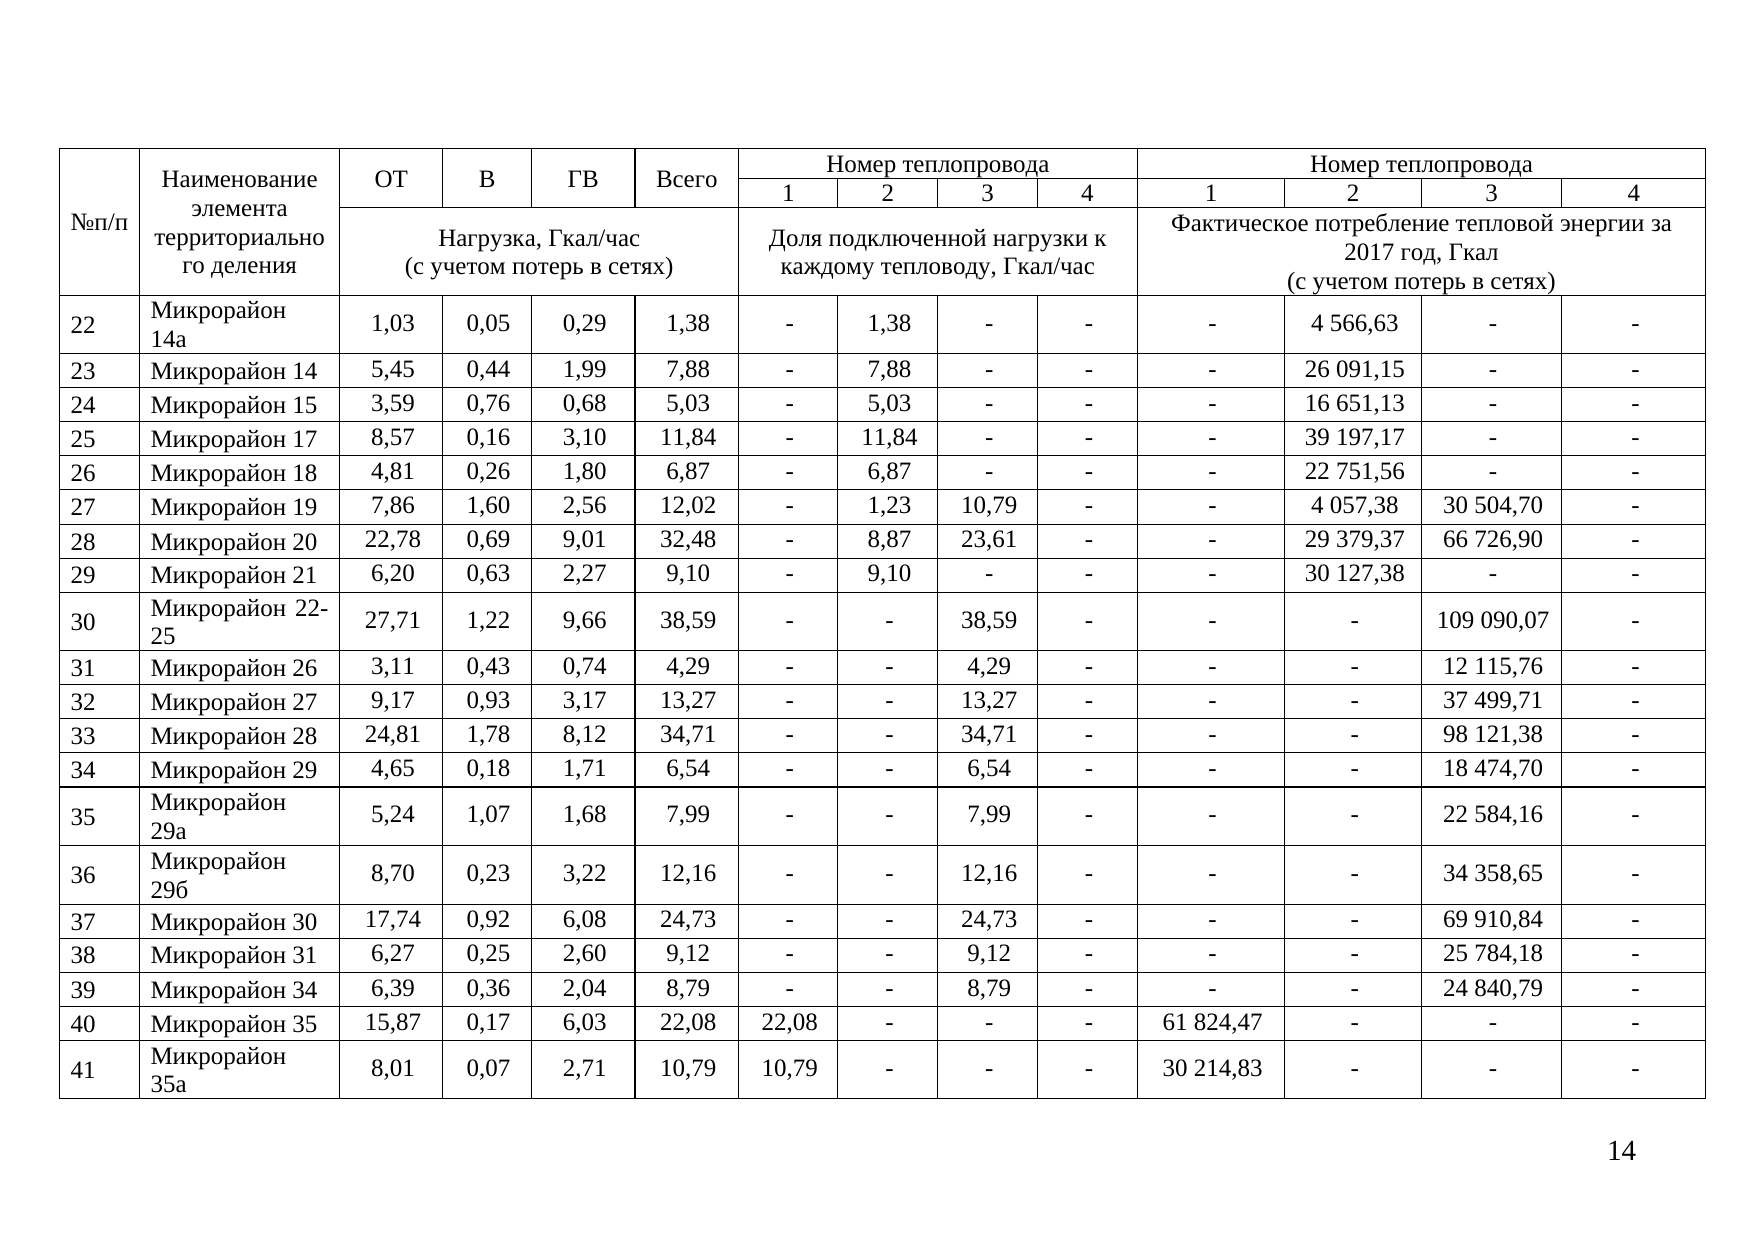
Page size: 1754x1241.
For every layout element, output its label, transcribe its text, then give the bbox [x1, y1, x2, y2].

table_cell Микрорайон 35 [140, 1007, 339, 1040]
table_cell 0,63 [443, 559, 531, 592]
table_cell 11,84 [838, 422, 937, 455]
table_cell 13,27 [636, 685, 738, 718]
table_cell 6,08 [532, 905, 634, 937]
table_cell 0,18 [443, 753, 531, 786]
table_cell Микрорайон 15 [140, 388, 339, 421]
table_cell 23,61 [938, 525, 1037, 557]
table_cell 37 [60, 905, 139, 937]
table_cell - [1285, 846, 1421, 903]
table_cell - [1138, 296, 1284, 353]
table_cell - [838, 593, 937, 650]
table_cell 37 499,71 [1422, 685, 1561, 718]
table_cell Фактическое потребление тепловой энергии за 2017 год, Гкал (с учетом потерь в сетях) [1138, 208, 1705, 294]
table_cell - [1285, 593, 1421, 650]
table_cell 7,86 [340, 490, 442, 523]
table_header ГВ [532, 149, 634, 207]
table_cell - [739, 973, 837, 1006]
table_cell 38,59 [636, 593, 738, 650]
table_cell - [938, 296, 1037, 353]
table_cell 4,29 [636, 651, 738, 684]
table_cell 35 [60, 788, 139, 845]
table_cell 10,79 [938, 490, 1037, 523]
table_cell 17,74 [340, 905, 442, 937]
table_cell 0,68 [532, 388, 634, 421]
table_cell 10,79 [739, 1041, 837, 1098]
table_cell 2 [1285, 179, 1421, 207]
table_cell - [739, 651, 837, 684]
table_cell - [1422, 456, 1561, 489]
table_cell 22,78 [340, 525, 442, 557]
table_cell - [1422, 1041, 1561, 1098]
table_cell - [1038, 719, 1137, 752]
table_cell 1,38 [838, 296, 937, 353]
table_cell 1,03 [340, 296, 442, 353]
table_cell 1,99 [532, 354, 634, 387]
table_cell 22 751,56 [1285, 456, 1421, 489]
table_cell 10,79 [636, 1041, 738, 1098]
table_cell - [739, 422, 837, 455]
table_cell Микрорайон 20 [140, 525, 339, 557]
table_cell - [1138, 593, 1284, 650]
table_cell - [1038, 753, 1137, 786]
table_cell - [1138, 719, 1284, 752]
table_cell - [1562, 939, 1705, 972]
table_header №п/п [60, 149, 139, 294]
table_cell - [1138, 456, 1284, 489]
table_cell - [739, 939, 837, 972]
table_cell 32,48 [636, 525, 738, 557]
table_cell 24,73 [938, 905, 1037, 937]
table_cell 3,22 [532, 846, 634, 903]
table_cell Микрорайон 19 [140, 490, 339, 523]
table_cell 4 [1562, 179, 1705, 207]
table_cell 8,70 [340, 846, 442, 903]
table_cell 38,59 [938, 593, 1037, 650]
table_cell Микрорайон 29а [140, 788, 339, 845]
table_cell 38 [60, 939, 139, 972]
table_cell - [1138, 559, 1284, 592]
table_cell - [1562, 296, 1705, 353]
table_cell 4 [1038, 179, 1137, 207]
table_cell Микрорайон 18 [140, 456, 339, 489]
table_cell 2,56 [532, 490, 634, 523]
table_cell Микрорайон 14а [140, 296, 339, 353]
table_cell - [1138, 905, 1284, 937]
table_cell 5,45 [340, 354, 442, 387]
table_cell 26 [60, 456, 139, 489]
table_cell 2,27 [532, 559, 634, 592]
table_cell 0,36 [443, 973, 531, 1006]
table_cell - [1138, 651, 1284, 684]
table_cell - [739, 296, 837, 353]
table_cell 24,81 [340, 719, 442, 752]
table_cell 4 057,38 [1285, 490, 1421, 523]
table_cell 28 [60, 525, 139, 557]
table_cell 66 726,90 [1422, 525, 1561, 557]
table_cell - [1562, 788, 1705, 845]
table_cell - [838, 846, 937, 903]
table_cell - [739, 846, 837, 903]
table_cell - [1138, 973, 1284, 1006]
table_cell 6,54 [636, 753, 738, 786]
table_cell 23 [60, 354, 139, 387]
table_cell 5,03 [838, 388, 937, 421]
table_cell Микрорайон 17 [140, 422, 339, 455]
table_cell 1,80 [532, 456, 634, 489]
table_cell 0,05 [443, 296, 531, 353]
table_cell - [1562, 456, 1705, 489]
table_cell 1,71 [532, 753, 634, 786]
table_cell - [1038, 354, 1137, 387]
table_cell - [1038, 456, 1137, 489]
table_cell Микрорайон 34 [140, 973, 339, 1006]
table_cell - [1562, 559, 1705, 592]
table_cell 9,17 [340, 685, 442, 718]
table_cell Микрорайон 35а [140, 1041, 339, 1098]
table_cell 15,87 [340, 1007, 442, 1040]
table_cell 4 566,63 [1285, 296, 1421, 353]
table_cell - [1038, 1041, 1137, 1098]
table_cell Нагрузка, Гкал/час (с учетом потерь в сетях) [340, 208, 738, 294]
table_cell 1,22 [443, 593, 531, 650]
table_cell - [1285, 788, 1421, 845]
table_cell - [1562, 1007, 1705, 1040]
table_cell Доля подключенной нагрузки к каждому тепловоду, Гкал/час [739, 208, 1137, 294]
table_cell 29 379,37 [1285, 525, 1421, 557]
table_header В [443, 149, 531, 207]
table_cell 13,27 [938, 685, 1037, 718]
table_cell 4,29 [938, 651, 1037, 684]
table_cell Микрорайон 29б [140, 846, 339, 903]
table_cell 8,01 [340, 1041, 442, 1098]
table_cell - [739, 354, 837, 387]
table_cell - [838, 973, 937, 1006]
table_cell 39 197,17 [1285, 422, 1421, 455]
table_cell 34 358,65 [1422, 846, 1561, 903]
table_cell - [1038, 788, 1137, 845]
table_cell 9,10 [636, 559, 738, 592]
table_cell 0,93 [443, 685, 531, 718]
table_cell 0,92 [443, 905, 531, 937]
table_cell - [1038, 939, 1137, 972]
table_cell - [1138, 685, 1284, 718]
table_cell 5,03 [636, 388, 738, 421]
table_header Номер теплопровода [1138, 149, 1705, 177]
table_cell - [1038, 296, 1137, 353]
table_cell 4,65 [340, 753, 442, 786]
table_cell 0,17 [443, 1007, 531, 1040]
table_cell - [1562, 593, 1705, 650]
table_cell 6,03 [532, 1007, 634, 1040]
table_cell 0,69 [443, 525, 531, 557]
table_cell 0,29 [532, 296, 634, 353]
table_cell 2,04 [532, 973, 634, 1006]
table_cell - [938, 1007, 1037, 1040]
table_cell 3,11 [340, 651, 442, 684]
table_cell 6,20 [340, 559, 442, 592]
table_cell - [1562, 846, 1705, 903]
table_cell 26 091,15 [1285, 354, 1421, 387]
table_cell - [838, 753, 937, 786]
table_cell - [1038, 1007, 1137, 1040]
table_cell - [1562, 490, 1705, 523]
table_cell - [1138, 939, 1284, 972]
table_cell - [1038, 651, 1137, 684]
table_cell 0,07 [443, 1041, 531, 1098]
table_cell - [739, 685, 837, 718]
table_cell - [739, 456, 837, 489]
table_cell Микрорайон 29 [140, 753, 339, 786]
table_cell - [1562, 422, 1705, 455]
table_cell - [838, 939, 937, 972]
table_cell - [1285, 1007, 1421, 1040]
table_cell - [739, 905, 837, 937]
table_cell 0,76 [443, 388, 531, 421]
table_cell 2 [838, 179, 937, 207]
table_cell - [1562, 1041, 1705, 1098]
table_cell - [1562, 973, 1705, 1006]
table_cell - [1038, 559, 1137, 592]
table_cell 9,12 [636, 939, 738, 972]
table_cell - [739, 788, 837, 845]
table_cell - [1562, 753, 1705, 786]
table_cell 1,23 [838, 490, 937, 523]
table_cell 7,88 [636, 354, 738, 387]
table_cell - [838, 685, 937, 718]
table_cell Микрорайон 26 [140, 651, 339, 684]
table_cell 34,71 [938, 719, 1037, 752]
table_cell - [1422, 422, 1561, 455]
table_cell 109 090,07 [1422, 593, 1561, 650]
table_cell - [1138, 788, 1284, 845]
table_cell 8,79 [636, 973, 738, 1006]
table_cell 7,99 [636, 788, 738, 845]
table_cell - [1038, 490, 1137, 523]
table_cell - [1285, 973, 1421, 1006]
table_cell - [1138, 525, 1284, 557]
table_cell - [1038, 388, 1137, 421]
table_header ОТ [340, 149, 442, 207]
table_cell 0,26 [443, 456, 531, 489]
table_cell 2,71 [532, 1041, 634, 1098]
table_cell - [838, 1007, 937, 1040]
table_cell 0,16 [443, 422, 531, 455]
table_cell 24,73 [636, 905, 738, 937]
table_cell - [739, 559, 837, 592]
table_cell 22,08 [636, 1007, 738, 1040]
table_cell - [938, 354, 1037, 387]
table_cell 0,74 [532, 651, 634, 684]
table_cell - [1038, 846, 1137, 903]
table_cell 6,87 [838, 456, 937, 489]
table_cell - [1562, 651, 1705, 684]
table_cell Микрорайон 14 [140, 354, 339, 387]
table_cell - [938, 1041, 1037, 1098]
table_cell 25 784,18 [1422, 939, 1561, 972]
table_cell 98 121,38 [1422, 719, 1561, 752]
table_cell 69 910,84 [1422, 905, 1561, 937]
table_cell - [1138, 490, 1284, 523]
table_cell 12,16 [636, 846, 738, 903]
table_cell - [1562, 719, 1705, 752]
table_cell - [838, 905, 937, 937]
table_cell 32 [60, 685, 139, 718]
table_cell - [1562, 685, 1705, 718]
table_cell 8,12 [532, 719, 634, 752]
table_cell - [739, 490, 837, 523]
table_cell Микрорайон 21 [140, 559, 339, 592]
table_cell - [739, 753, 837, 786]
table_cell - [1422, 296, 1561, 353]
table_cell 9,10 [838, 559, 937, 592]
table_cell 30 [60, 593, 139, 650]
table_cell 18 474,70 [1422, 753, 1561, 786]
table_cell 7,99 [938, 788, 1037, 845]
table_cell 16 651,13 [1285, 388, 1421, 421]
table_cell - [739, 525, 837, 557]
table_cell Микрорайон 31 [140, 939, 339, 972]
table_cell - [739, 593, 837, 650]
table_header Номер теплопровода [739, 149, 1137, 177]
table_cell 25 [60, 422, 139, 455]
table_cell 31 [60, 651, 139, 684]
table_header Наименование элемента территориального деления [140, 149, 339, 294]
table_cell - [1422, 1007, 1561, 1040]
table_cell Микрорайон 22-25 [140, 593, 339, 650]
table_cell 8,87 [838, 525, 937, 557]
table_cell - [1285, 905, 1421, 937]
table_cell 39 [60, 973, 139, 1006]
table_cell - [838, 719, 937, 752]
table_cell 0,25 [443, 939, 531, 972]
table_cell 8,57 [340, 422, 442, 455]
table_cell 29 [60, 559, 139, 592]
table_cell 1,60 [443, 490, 531, 523]
table_cell 22 [60, 296, 139, 353]
table_cell - [1285, 685, 1421, 718]
table_cell - [938, 456, 1037, 489]
table_cell 24 [60, 388, 139, 421]
table_cell 3 [938, 179, 1037, 207]
table_cell 12,16 [938, 846, 1037, 903]
table_cell - [1138, 846, 1284, 903]
table_cell - [1422, 559, 1561, 592]
table_cell - [1562, 388, 1705, 421]
table_cell 36 [60, 846, 139, 903]
table_cell 0,23 [443, 846, 531, 903]
table_cell 1 [1138, 179, 1284, 207]
table_cell - [1038, 525, 1137, 557]
table_cell Микрорайон 30 [140, 905, 339, 937]
table_cell 1,38 [636, 296, 738, 353]
table_cell Микрорайон 27 [140, 685, 339, 718]
table_cell - [838, 788, 937, 845]
table_cell 11,84 [636, 422, 738, 455]
table_cell - [938, 559, 1037, 592]
table_cell - [1038, 973, 1137, 1006]
table_cell 8,79 [938, 973, 1037, 1006]
table_cell 3 [1422, 179, 1561, 207]
table_cell - [938, 388, 1037, 421]
table_cell - [1138, 753, 1284, 786]
table_cell 30 127,38 [1285, 559, 1421, 592]
table_cell - [838, 651, 937, 684]
table_cell - [739, 719, 837, 752]
table_cell 3,59 [340, 388, 442, 421]
table_cell - [1285, 1041, 1421, 1098]
table_cell - [739, 388, 837, 421]
table_cell - [838, 1041, 937, 1098]
table_cell 6,27 [340, 939, 442, 972]
table_cell 9,12 [938, 939, 1037, 972]
table_cell 34,71 [636, 719, 738, 752]
table_cell - [1285, 651, 1421, 684]
table_cell - [1422, 354, 1561, 387]
table_cell Микрорайон 28 [140, 719, 339, 752]
table_cell - [1038, 905, 1137, 937]
table_cell - [1562, 354, 1705, 387]
table_cell 12,02 [636, 490, 738, 523]
table_cell 6,39 [340, 973, 442, 1006]
table_cell 30 504,70 [1422, 490, 1561, 523]
table_cell - [1285, 719, 1421, 752]
table_cell 9,01 [532, 525, 634, 557]
table_cell 9,66 [532, 593, 634, 650]
table_cell 61 824,47 [1138, 1007, 1284, 1040]
table_cell - [1562, 905, 1705, 937]
table_cell 1 [739, 179, 837, 207]
table_cell 1,68 [532, 788, 634, 845]
table_cell 2,60 [532, 939, 634, 972]
table_cell - [1285, 939, 1421, 972]
table_cell - [1038, 593, 1137, 650]
table_cell 22 584,16 [1422, 788, 1561, 845]
table_cell - [938, 422, 1037, 455]
table_cell - [1138, 354, 1284, 387]
table_cell - [1138, 422, 1284, 455]
table_cell - [1038, 422, 1137, 455]
table_cell 27 [60, 490, 139, 523]
table_cell 7,88 [838, 354, 937, 387]
table_cell 4,81 [340, 456, 442, 489]
table_cell 1,07 [443, 788, 531, 845]
table_header Всего [636, 149, 738, 207]
table_cell 3,10 [532, 422, 634, 455]
table_cell 6,54 [938, 753, 1037, 786]
table_cell - [1422, 388, 1561, 421]
table_cell 22,08 [739, 1007, 837, 1040]
table_cell 0,43 [443, 651, 531, 684]
table_cell 27,71 [340, 593, 442, 650]
table_cell 41 [60, 1041, 139, 1098]
table_cell - [1562, 525, 1705, 557]
table_cell 3,17 [532, 685, 634, 718]
table_cell 34 [60, 753, 139, 786]
table_cell 12 115,76 [1422, 651, 1561, 684]
table_cell - [1038, 685, 1137, 718]
table_cell 30 214,83 [1138, 1041, 1284, 1098]
table_cell 1,78 [443, 719, 531, 752]
table_cell 6,87 [636, 456, 738, 489]
table_cell 24 840,79 [1422, 973, 1561, 1006]
table_cell - [1285, 753, 1421, 786]
table_cell 5,24 [340, 788, 442, 845]
table_cell 0,44 [443, 354, 531, 387]
table_cell 40 [60, 1007, 139, 1040]
table_cell - [1138, 388, 1284, 421]
table_cell 33 [60, 719, 139, 752]
